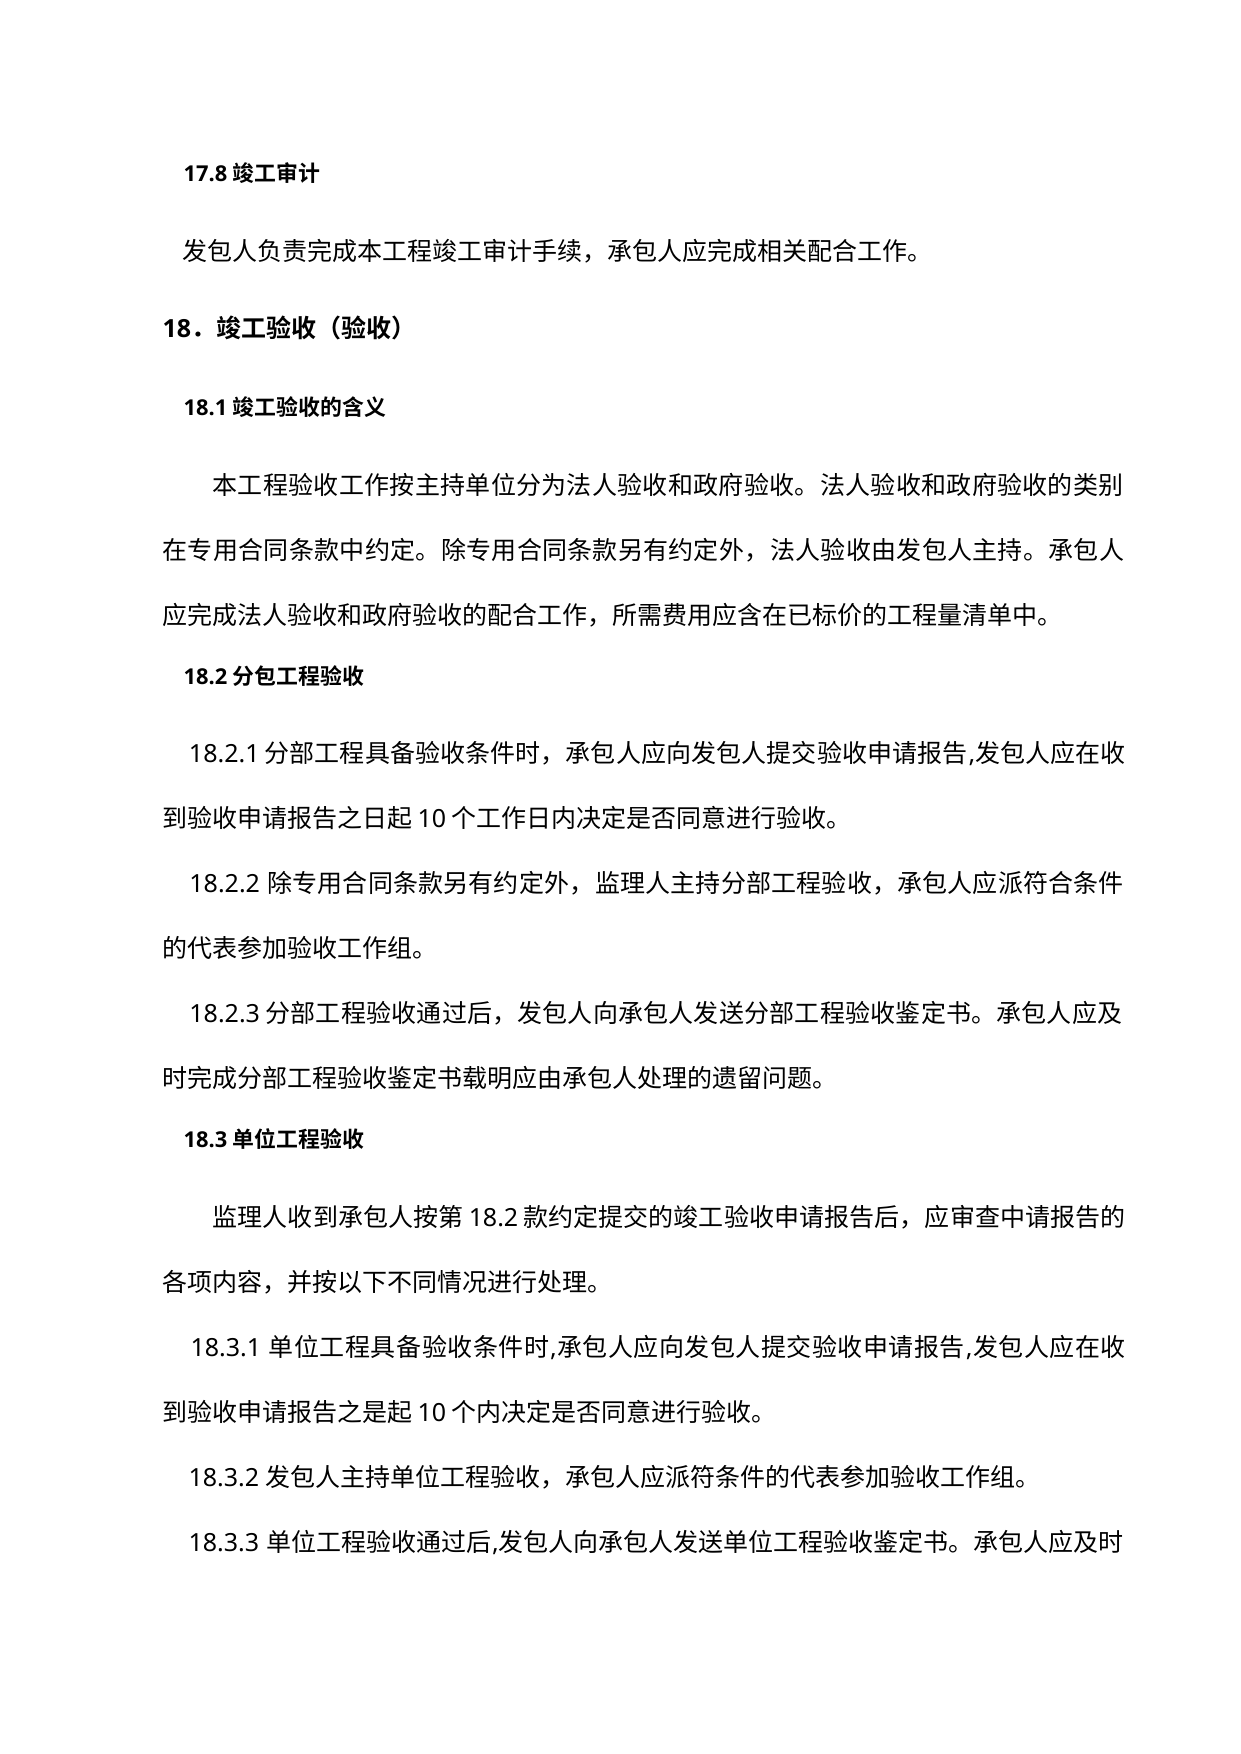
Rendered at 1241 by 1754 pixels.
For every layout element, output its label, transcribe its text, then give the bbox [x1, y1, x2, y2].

text 18.2.2 除专用合同条款另有约定外，监理人主持分部工程验收，承包人应派符合条件的代表参加验收工作组。 [162, 849, 1126, 979]
subtitle 18.3 单位工程验收 [162, 1122, 1126, 1154]
subtitle 18．竣工验收（验收） [162, 294, 1126, 359]
subtitle 17.8 竣工审计 [162, 156, 1126, 189]
subtitle 18.1 竣工验收的含义 [162, 390, 1126, 423]
text 本工程验收工作按主持单位分为法人验收和政府验收。法人验收和政府验收的类别在专用合同条款中约定。除专用合同条款另有约定外，法人验收由发包人主持。承包人应完成法人验收和政府验收的配合工作，所需费用应含在已标价的工程量清单中。 [162, 451, 1126, 646]
text 监理人收到承包人按第18.2款约定提交的竣工验收申请报告后，应审查中请报告的各项内容，并按以下不同情况进行处理。 [162, 1183, 1126, 1313]
text 18.2.1分部工程具备验收条件时，承包人应向发包人提交验收申请报告,发包人应在收到验收申请报告之日起10个工作日内决定是否同意进行验收。 [162, 719, 1126, 849]
text 18.3.1 单位工程具备验收条件时,承包人应向发包人提交验收申请报告,发包人应在收到验收申请报告之是起10个内决定是否同意进行验收。 [162, 1313, 1126, 1443]
text 18.2.3分部工程验收通过后，发包人向承包人发送分部工程验收鉴定书。承包人应及时完成分部工程验收鉴定书载明应由承包人处理的遗留问题。 [162, 979, 1126, 1109]
text 发包人负责完成本工程竣工审计手续，承包人应完成相关配合工作。 [162, 217, 1126, 282]
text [162, 1508, 1126, 1573]
subtitle 18.2 分包工程验收 [162, 658, 1126, 691]
text 18.3.2 发包人主持单位工程验收，承包人应派符条件的代表参加验收工作组。 [162, 1443, 1126, 1508]
